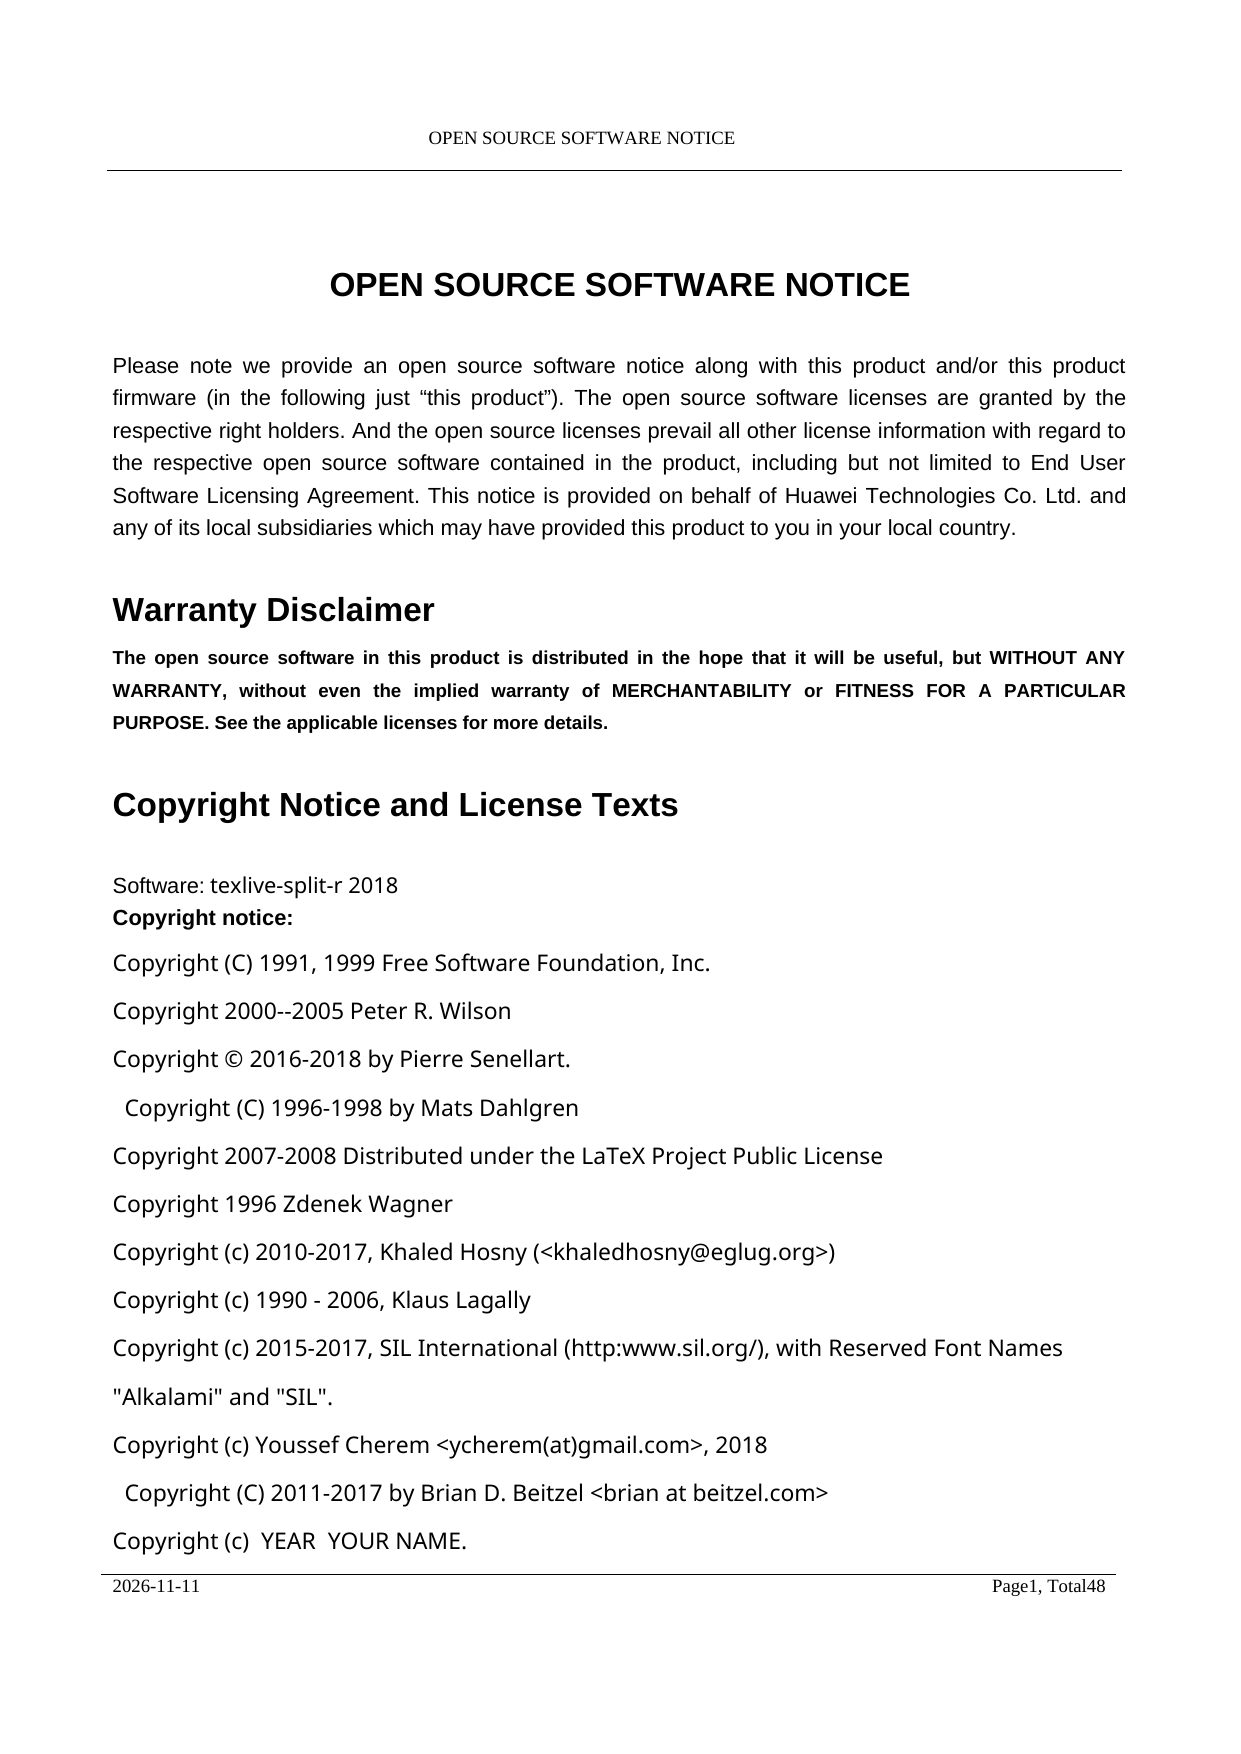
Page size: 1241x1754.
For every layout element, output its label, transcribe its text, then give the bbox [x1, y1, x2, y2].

text Copyright (c) 1990 - 2006, Klaus Lagally [112, 1283, 1128, 1316]
text Copyright 2007-2008 Distributed under the LaTeX Project Public License [112, 1139, 1128, 1172]
text Copyright (c) YEAR YOUR NAME. [112, 1525, 1128, 1557]
text Software: texlive-split-r 2018 [112, 869, 1128, 901]
text Copyright (C) 1996-1998 by Mats Dahlgren [112, 1091, 1128, 1123]
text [112, 1477, 1128, 1509]
text Copyright 1996 Zdenek Wagner [112, 1187, 1128, 1220]
text Copyright (c) Youssef Cherem <ycherem(at)gmail.com>, 2018 [112, 1428, 1128, 1461]
text OPEN SOURCE SOFTWARE NOTICE [112, 251, 1128, 316]
text Please note we provide an open source software notice along with this product and/or this product firmware (in the following just “this product”). The open source software licenses are granted by the respective right holders. And the open source licenses prevail all other license information with regard to the respective open source software contained in the product, including but not limited to End User Software Licensing Agreement. This notice is provided on behalf of Huawei Technologies Co. Ltd. and any of its local subsidiaries which may have provided this product to you in your local country. [112, 349, 1128, 544]
text Copyright (c) 2015-2017, SIL International (http:www.sil.org/), with Reserved Font Names "Alkalami" and "SIL". [112, 1332, 1128, 1413]
text Warranty Disclaimer [112, 576, 1128, 641]
text Copyright (C) 1991, 1999 Free Software Foundation, Inc. [112, 947, 1128, 979]
text Copyright (c) 2010-2017, Khaled Hosny (<khaledhosny@eglug.org>) [112, 1235, 1128, 1268]
text Copyright notice: [112, 901, 1128, 934]
text Copyright Notice and License Texts [112, 771, 1128, 836]
text Copyright 2000--2005 Peter R. Wilson [112, 995, 1128, 1027]
text Copyright © 2016-2018 by Pierre Senellart. [112, 1043, 1128, 1075]
text The open source software in this product is distributed in the hope that it will be useful, but WITHOUT ANY WARRANTY, without even the implied warranty of MERCHANTABILITY or FITNESS FOR A PARTICULAR PURPOSE. See the applicable licenses for more details. [112, 641, 1128, 739]
